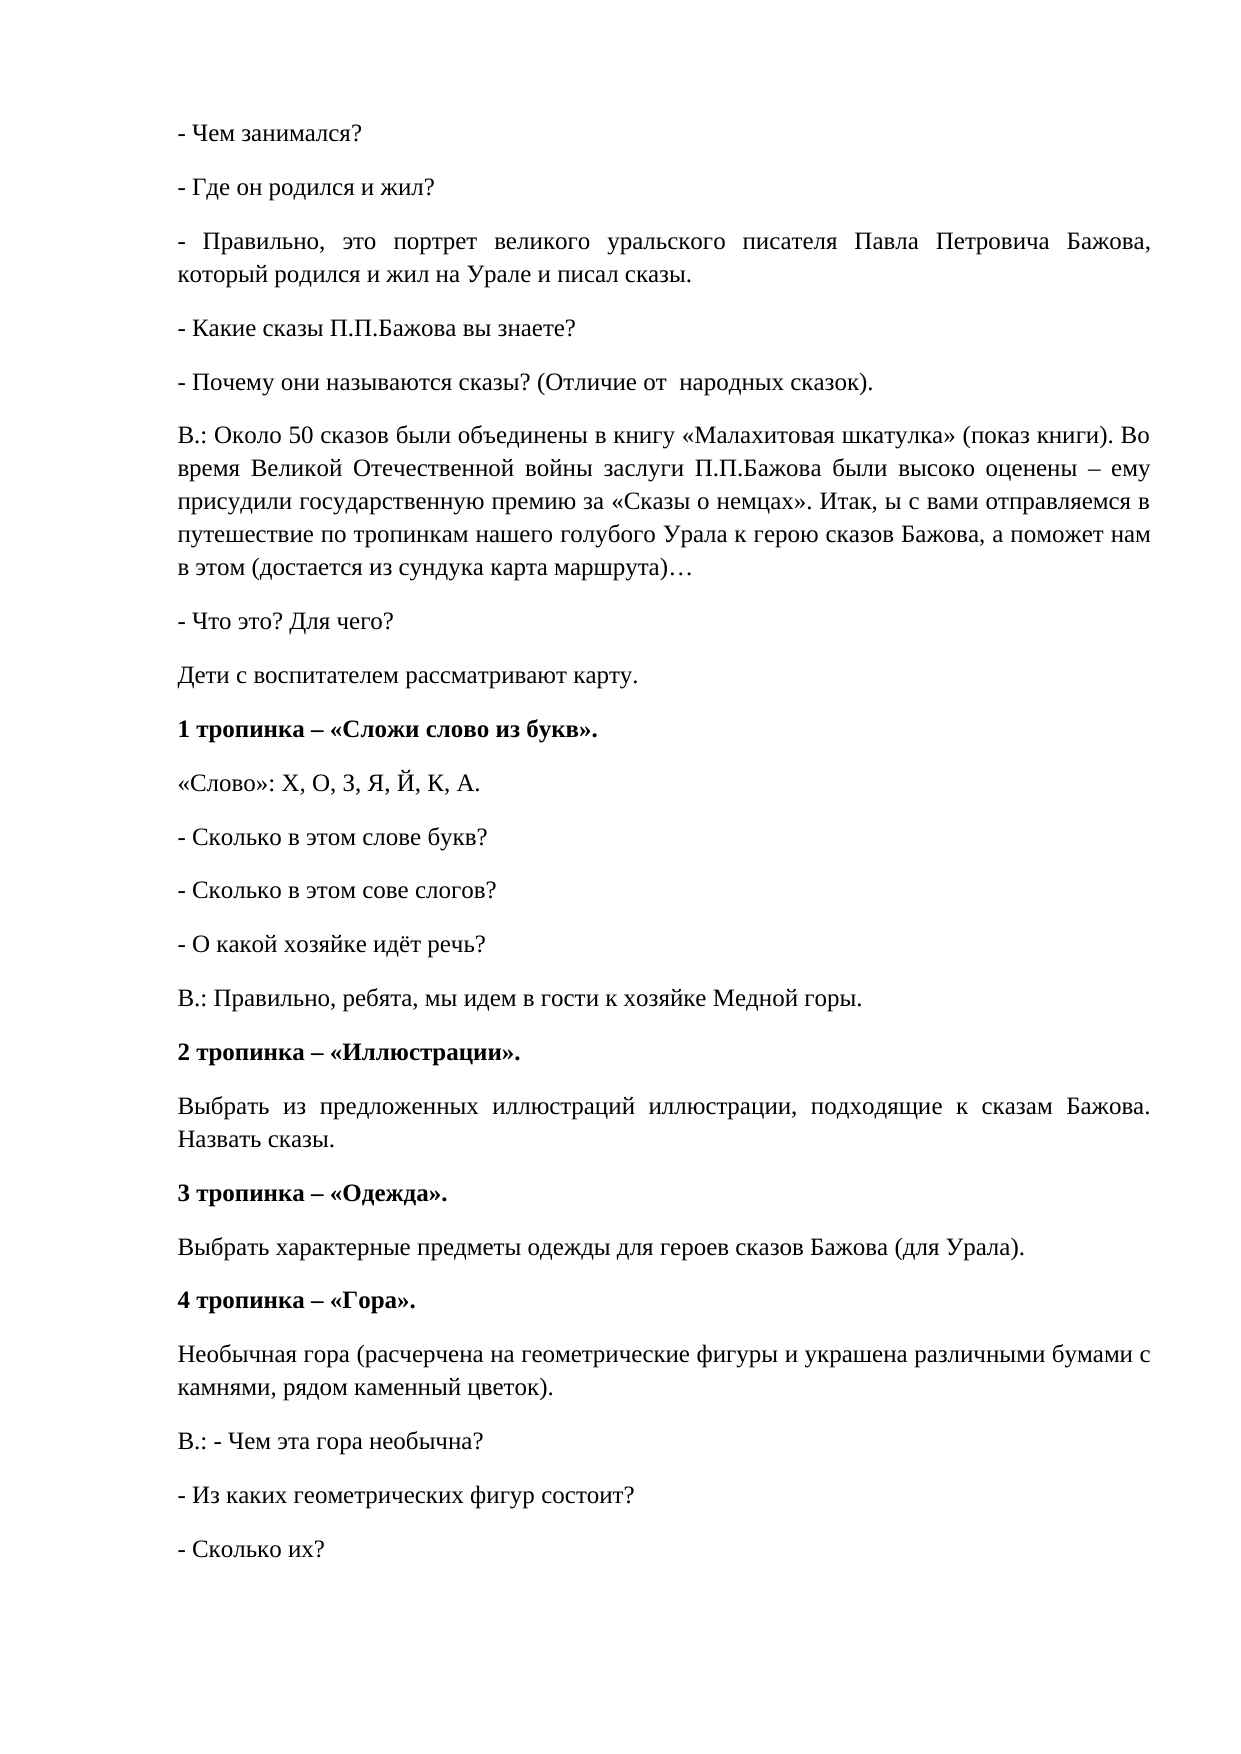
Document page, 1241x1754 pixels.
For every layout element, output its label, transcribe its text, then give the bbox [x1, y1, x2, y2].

text - Сколько их? [177, 1534, 1152, 1563]
text В.: Правильно, ребята, мы идем в гости к хозяйке Медной горы. [177, 983, 1152, 1012]
text 4 тропинка – «Гора». [177, 1286, 1152, 1314]
text 2 тропинка – «Иллюстрации». [177, 1037, 1152, 1066]
text В.: - Чем эта гора необычна? [177, 1426, 1152, 1455]
text Дети с воспитателем рассматривают карту. [177, 660, 1152, 689]
text - Чем занимался? [177, 118, 1152, 147]
text - Какие сказы П.П.Бажова вы знаете? [177, 313, 1152, 341]
text - Сколько в этом слове букв? [177, 822, 1152, 851]
text - Где он родился и жил? [177, 172, 1152, 201]
text Необычная гора (расчерчена на геометрические фигуры и украшена различными бумами с камнями, рядом каменный цветок). [177, 1339, 1152, 1401]
text - О какой хозяйке идёт речь? [177, 929, 1152, 958]
text Выбрать характерные предметы одежды для героев сказов Бажова (для Урала). [177, 1232, 1152, 1261]
text - Что это? Для чего? [177, 606, 1152, 635]
text 3 тропинка – «Одежда». [177, 1178, 1152, 1207]
text 1 тропинка – «Сложи слово из букв». [177, 714, 1152, 743]
text В.: Около 50 сказов были объединены в книгу «Малахитовая шкатулка» (показ книги). Во время Великой Отечественной войны заслуги П.П.Бажова были высоко оценены – ему присудили государственную премию за «Сказы о немцах». Итак, ы с вами отправляемся в путешествие по тропинкам нашего голубого Урала к герою сказов Бажова, а поможет нам в этом (достается из сундука карта маршрута)… [177, 420, 1152, 581]
text - Почему они называются сказы? (Отличие от народных сказок). [177, 367, 1152, 395]
text Выбрать из предложенных иллюстраций иллюстрации, подходящие к сказам Бажова. Назвать сказы. [177, 1091, 1152, 1153]
text - Правильно, это портрет великого уральского писателя Павла Петровича Бажова, который родился и жил на Урале и писал сказы. [177, 226, 1152, 288]
text - Из каких геометрических фигур состоит? [177, 1480, 1152, 1509]
text «Слово»: Х, О, З, Я, Й, К, А. [177, 768, 1152, 797]
text - Сколько в этом сове слогов? [177, 876, 1152, 904]
